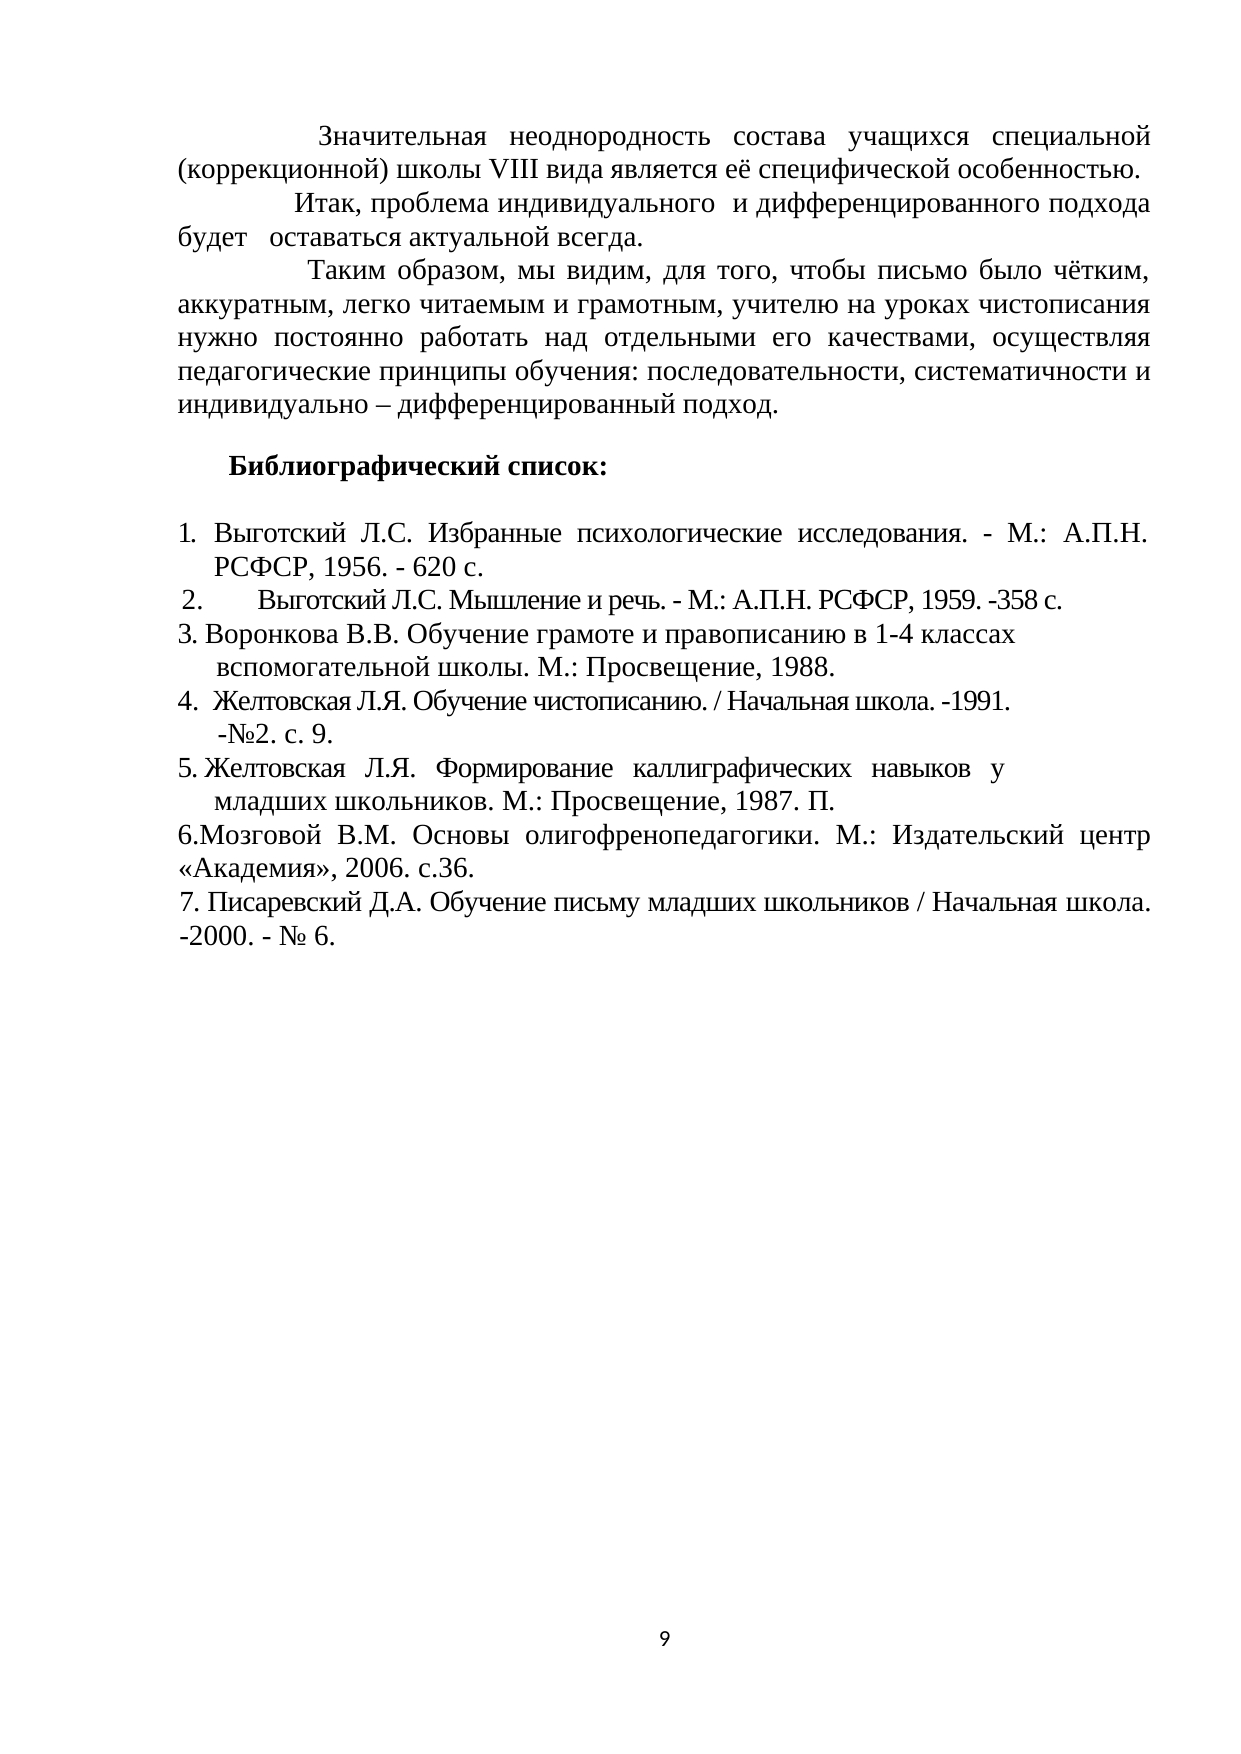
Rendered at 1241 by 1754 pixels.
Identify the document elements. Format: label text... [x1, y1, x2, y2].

text 6.Мозговой В.М. Основы олигофренопедагогики. М.: Издательский центр «Академия», 2006. с.36. [177, 817, 1152, 884]
text 7. Писаревский Д.А. Обучение письму младших школьников / Начальная школа. -2000. - № 6. [179, 884, 1152, 951]
list Выготский Л.С. Избранные психологические исследования. - М.: А.П.Н. РСФСР, 1956. - 620 с. [177, 515, 1148, 582]
text Итак, проблема индивидуального и дифференцированного подхода будет оставаться актуальной всегда. [177, 185, 1152, 252]
list Выготский Л.С. Мышление и речь. - М.: А.П.Н. РСФСР, 1959. -358 с. [181, 582, 1152, 616]
text Значительная неоднородность состава учащихся специальной (коррекционной) школы VIII вида является её специфической особенностью. [177, 118, 1152, 185]
text Таким образом, мы видим, для того, чтобы письмо было чётким, аккуратным, легко читаемым и грамотным, учителю на уроках чистописания нужно постоянно работать над отдельными его качествами, осуществляя педагогические принципы обучения: последовательности, систематичности и индивидуально – дифференцированный подход. [177, 252, 1152, 420]
text 3. Воронкова В.В. Обучение грамоте и правописанию в 1-4 классах [177, 616, 1152, 649]
text младших школьников. М.: Просвещение, 1987. П. [180, 783, 1152, 817]
text вспомогательной школы. М.: Просвещение, 1988. [181, 649, 1152, 683]
text Библиографический список: [177, 448, 1152, 482]
text 4. Желтовская Л.Я. Обучение чистописанию. / Начальная школа. -1991. [177, 683, 1152, 716]
text 5. Желтовская Л.Я. Формирование каллиграфических навыков у [177, 750, 1152, 783]
text -№2. с. 9. [217, 716, 1152, 750]
